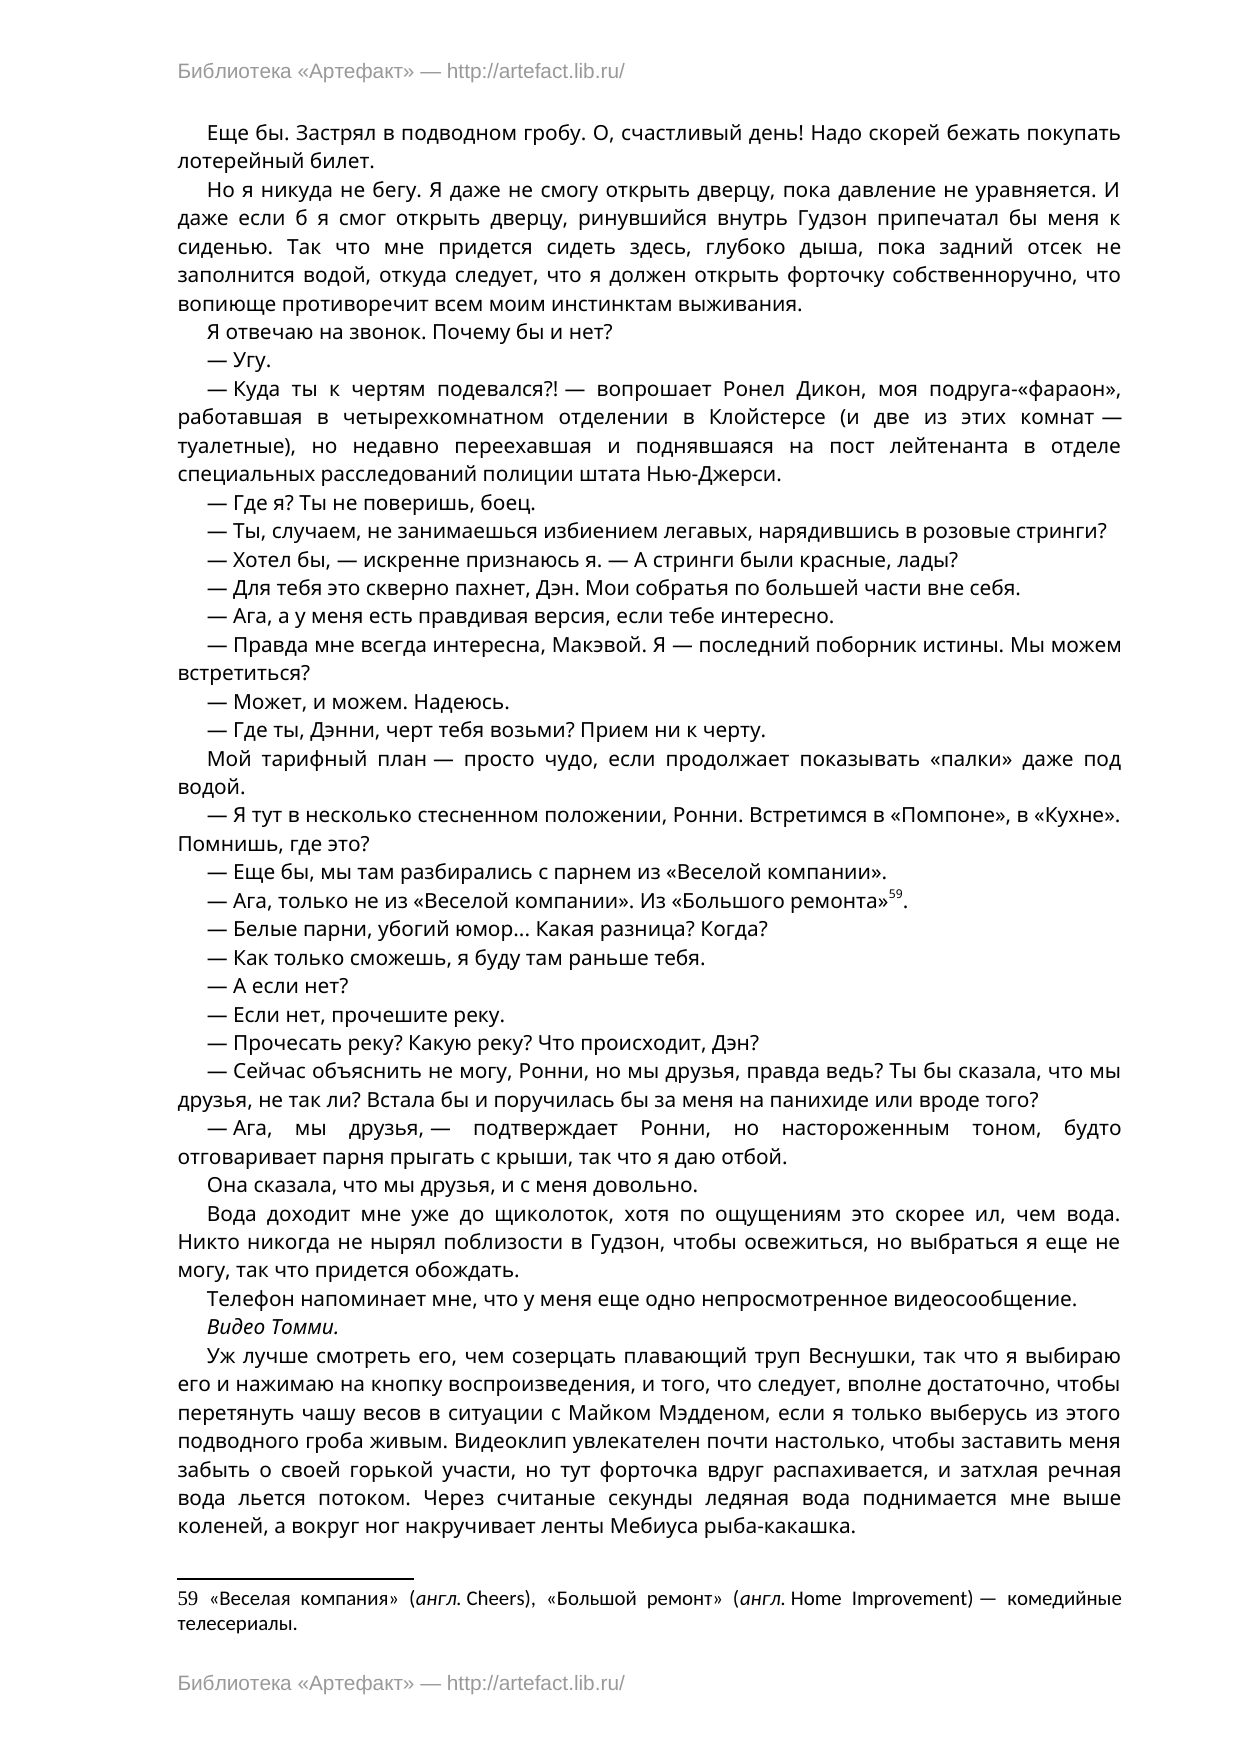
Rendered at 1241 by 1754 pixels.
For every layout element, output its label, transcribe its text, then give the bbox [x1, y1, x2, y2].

text — Куда ты к чертям подевался?! — вопрошает Ронел Дикон, моя подруга-«фараон», работавшая в четырехкомнатном отделении в Клойстерсе (и две из этих комнат — туалетные), но недавно переехавшая и поднявшаяся на пост лейтенанта в отделе специальных расследований полиции штата Нью-Джерси. [177, 374, 1122, 488]
text Вода доходит мне уже до щиколоток, хотя по ощущениям это скорее ил, чем вода. Никто никогда не нырял поблизости в Гудзон, чтобы освежиться, но выбраться я еще не могу, так что придется обождать. [177, 1199, 1122, 1284]
text Но я никуда не бегу. Я даже не смогу открыть дверцу, пока давление не уравняется. И даже если б я смог открыть дверцу, ринувшийся внутрь Гудзон припечатал бы меня к сиденью. Так что мне придется сидеть здесь, глубоко дыша, пока задний отсек не заполнится водой, откуда следует, что я должен открыть форточку собственноручно, что вопиюще противоречит всем моим инстинктам выживания. [177, 175, 1122, 317]
text Видео Томми. [177, 1312, 1122, 1341]
text Телефон напоминает мне, что у меня еще одно непросмотренное видеосообщение. [177, 1284, 1122, 1312]
text Она сказала, что мы друзья, и с меня довольно. [177, 1170, 1122, 1199]
text — А если нет? [177, 971, 1122, 1000]
text Мой тарифный план — просто чудо, если продолжает показывать «палки» даже под водой. [177, 744, 1122, 801]
text — Угу. [177, 346, 1122, 374]
text — Я тут в несколько стесненном положении, Ронни. Встретимся в «Помпоне», в «Кухне». Помнишь, где это? [177, 801, 1122, 857]
text — Может, и можем. Надеюсь. [177, 687, 1122, 715]
text — Белые парни, убогий юмор... Какая разница? Когда? [177, 914, 1122, 943]
text — Ага, а у меня есть правдивая версия, если тебе интересно. [177, 602, 1122, 630]
text Еще бы. Застрял в подводном гробу. О, счастливый день! Надо скорей бежать покупать лотерейный билет. [177, 118, 1122, 175]
text Я отвечаю на звонок. Почему бы и нет? [177, 317, 1122, 346]
text — Как только сможешь, я буду там раньше тебя. [177, 943, 1122, 971]
text — Если нет, прочешите реку. [177, 1000, 1122, 1028]
text — Сейчас объяснить не могу, Ронни, но мы друзья, правда ведь? Ты бы сказала, что мы друзья, не так ли? Встала бы и поручилась бы за меня на панихиде или вроде того? [177, 1057, 1122, 1113]
text — Для тебя это скверно пахнет, Дэн. Мои собратья по большей части вне себя. [177, 573, 1122, 602]
text Уж лучше смотреть его, чем созерцать плавающий труп Веснушки, так что я выбираю его и нажимаю на кнопку воспроизведения, и того, что следует, вполне достаточно, чтобы перетянуть чашу весов в ситуации с Майком Мэдденом, если я только выберусь из этого подводного гроба живым. Видеоклип увлекателен почти настолько, чтобы заставить меня забыть о своей горькой участи, но тут форточка вдруг распахивается, и затхлая речная вода льется потоком. Через считаные секунды ледяная вода поднимается мне выше коленей, а вокруг ног накручивает ленты Мебиуса рыба-какашка. [177, 1341, 1122, 1540]
text — Правда мне всегда интересна, Макэвой. Я — последний поборник истины. Мы можем встретиться? [177, 630, 1122, 687]
text — Ты, случаем, не занимаешься избиением легавых, нарядившись в розовые стринги? [177, 516, 1122, 545]
text — Где ты, Дэнни, черт тебя возьми? Прием ни к черту. [177, 715, 1122, 744]
text — Где я? Ты не поверишь, боец. [177, 488, 1122, 516]
text — Ага, мы друзья, — подтверждает Ронни, но настороженным тоном, будто отговаривает парня прыгать с крыши, так что я даю отбой. [177, 1113, 1122, 1170]
text — Хотел бы, — искренне признаюсь я. — А стринги были красные, лады? [177, 545, 1122, 573]
text — Прочесать реку? Какую реку? Что происходит, Дэн? [177, 1028, 1122, 1057]
text — Еще бы, мы там разбирались с парнем из «Веселой компании». [177, 857, 1122, 886]
text — Ага, только не из «Веселой компании». Из «Большого ремонта». [177, 886, 1122, 914]
